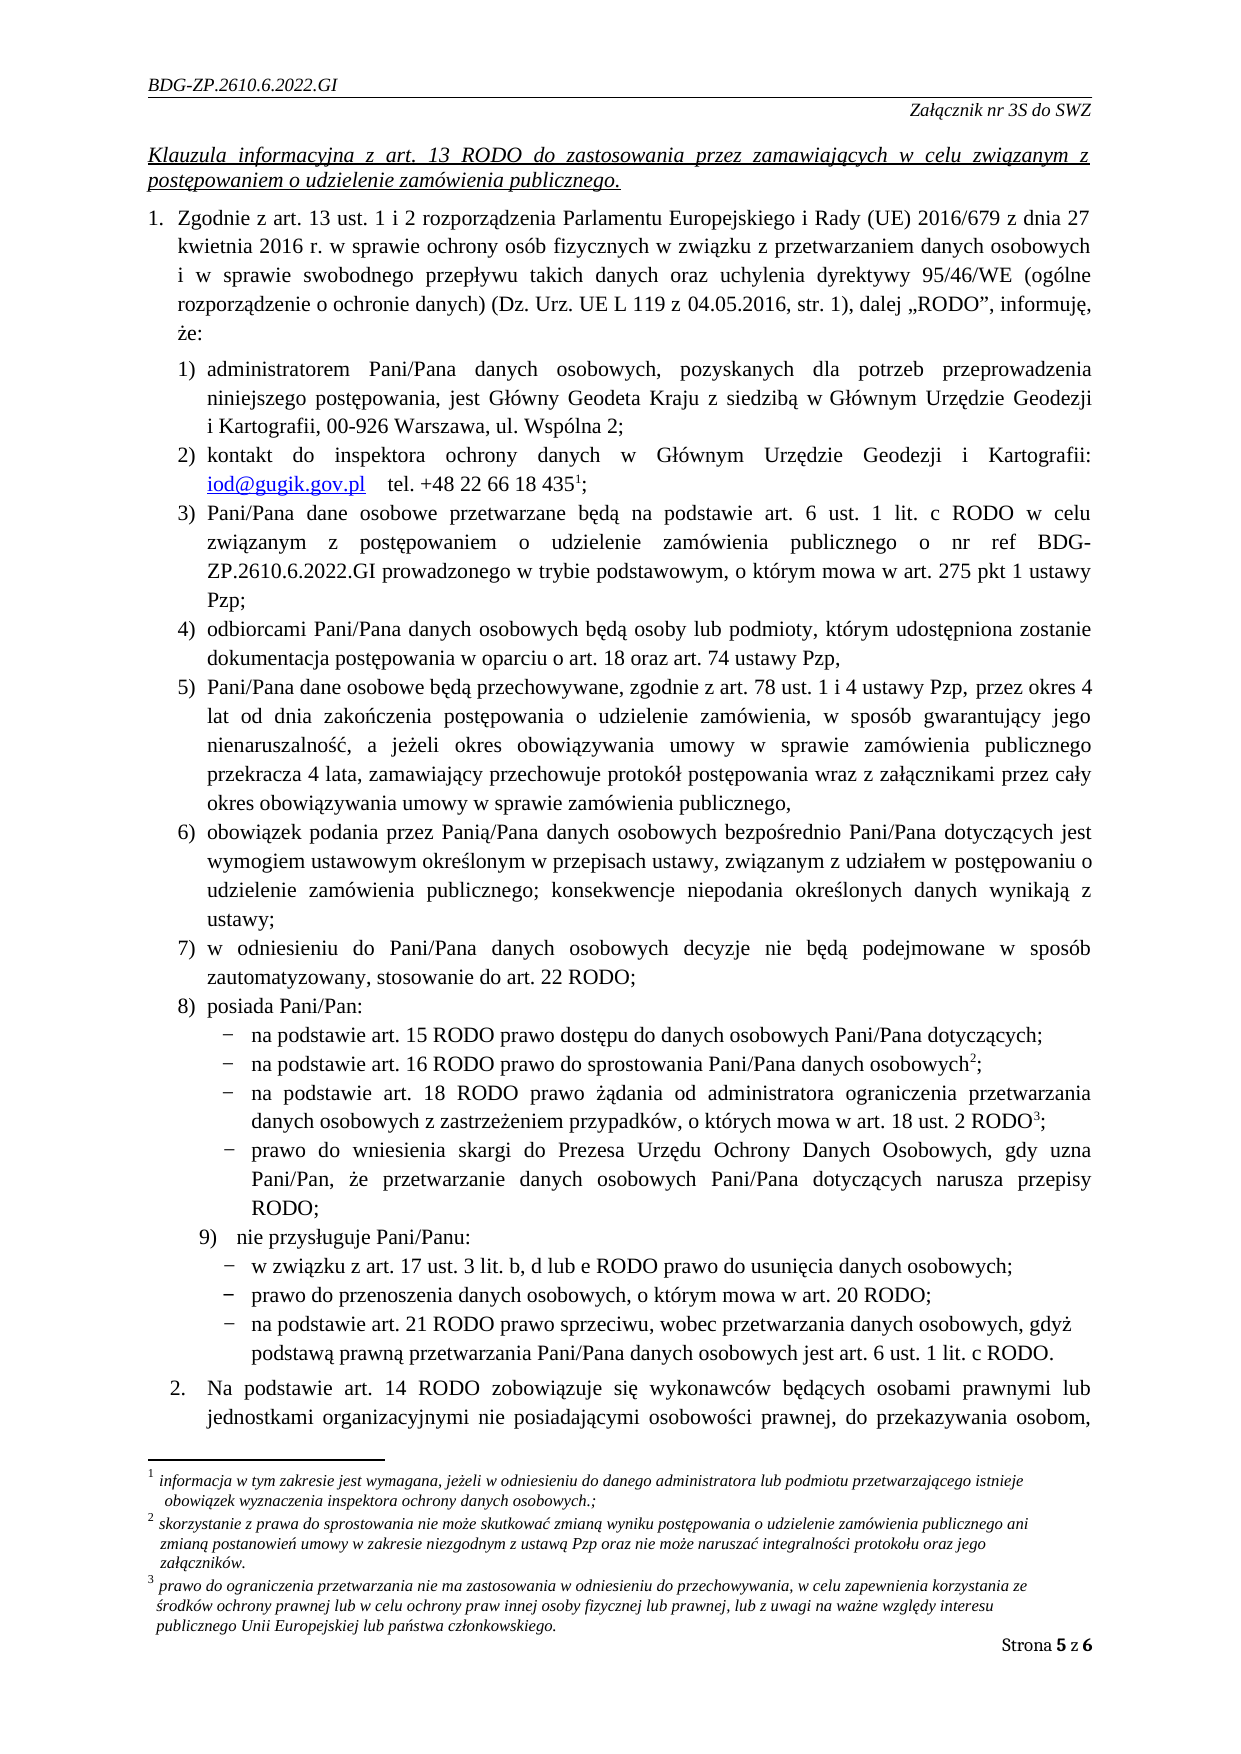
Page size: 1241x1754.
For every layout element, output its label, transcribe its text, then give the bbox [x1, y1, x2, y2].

list na podstawie art. 21 RODO prawo sprzeciwu, wobec przetwarzania danych osobowych, gdyż podstawą prawną przetwarzania Pani/Pana danych osobowych jest art. 6 ust. 1 lit. c RODO. [222, 1311, 1092, 1365]
list w związku z art. 17 ust. 3 lit. b, d lub e RODO prawo do usunięcia danych osobowych; [222, 1253, 1092, 1278]
text Klauzula informacyjna z art. 13 RODO do zastosowania przez zamawiających w celu związanym z postępowaniem o udzielenie zamówienia publicznego. [148, 142, 1092, 192]
list kontakt do inspektora ochrony danych w Głównym Urzędzie Geodezji i Kartografii: iod@gugik.gov.pl tel. +48 22 66 18 435; [177, 442, 1092, 497]
list administratorem Pani/Pana danych osobowych, pozyskanych dla potrzeb przeprowadzenia niniejszego postępowania, jest Główny Geodeta Kraju z siedzibą w Głównym Urzędzie Geodezji i Kartografii, 00-926 Warszawa, ul. Wspólna 2; [177, 356, 1092, 439]
list posiada Pani/Pan: [177, 993, 1092, 1018]
list prawo do wniesienia skargi do Prezesa Urzędu Ochrony Danych Osobowych, gdy uzna Pani/Pan, że przetwarzanie danych osobowych Pani/Pana dotyczących narusza przepisy RODO; [222, 1137, 1092, 1221]
list Pani/Pana dane osobowe przetwarzane będą na podstawie art. 6 ust. 1 lit. c RODO w celu związanym z postępowaniem o udzielenie zamówienia publicznego o nr ref BDG-ZP.2610.6.2022.GI prowadzonego w trybie podstawowym, o którym mowa w art. 275 pkt 1 ustawy Pzp; [177, 500, 1092, 612]
list na podstawie art. 16 RODO prawo do sprostowania Pani/Pana danych osobowych; [222, 1051, 1092, 1076]
list na podstawie art. 18 RODO prawo żądania od administratora ograniczenia przetwarzania danych osobowych z zastrzeżeniem przypadków, o których mowa w art. 18 ust. 2 RODO; [222, 1079, 1092, 1134]
list nie przysługuje Pani/Panu: [199, 1224, 1092, 1249]
list w odniesieniu do Pani/Pana danych osobowych decyzje nie będą podejmowane w sposób zautomatyzowany, stosowanie do art. 22 RODO; [177, 935, 1092, 989]
list Pani/Pana dane osobowe będą przechowywane, zgodnie z art. 78 ust. 1 i 4 ustawy Pzp, przez okres 4 lat od dnia zakończenia postępowania o udzielenie zamówienia, w sposób gwarantujący jego nienaruszalność, a jeżeli okres obowiązywania umowy w sprawie zamówienia publicznego przekracza 4 lata, zamawiający przechowuje protokół postępowania wraz z załącznikami przez cały okres obowiązywania umowy w sprawie zamówienia publicznego, [177, 674, 1092, 815]
list na podstawie art. 15 RODO prawo dostępu do danych osobowych Pani/Pana dotyczących; [222, 1022, 1092, 1047]
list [169, 1375, 1092, 1429]
list prawo do przenoszenia danych osobowych, o którym mowa w art. 20 RODO; [222, 1282, 1092, 1307]
list Zgodnie z art. 13 ust. 1 i 2 rozporządzenia Parlamentu Europejskiego i Rady (UE) 2016/679 z dnia 27 kwietnia 2016 r. w sprawie ochrony osób fizycznych w związku z przetwarzaniem danych osobowych i w sprawie swobodnego przepływu takich danych oraz uchylenia dyrektywy 95/46/WE (ogólne rozporządzenie o ochronie danych) (Dz. Urz. UE L 119 z 04.05.2016, str. 1), dalej „RODO”, informuję, że: [148, 204, 1092, 346]
list obowiązek podania przez Panią/Pana danych osobowych bezpośrednio Pani/Pana dotyczących jest wymogiem ustawowym określonym w przepisach ustawy, związanym z udziałem w postępowaniu o udzielenie zamówienia publicznego; konsekwencje niepodania określonych danych wynikają z ustawy; [177, 819, 1092, 931]
list odbiorcami Pani/Pana danych osobowych będą osoby lub podmioty, którym udostępniona zostanie dokumentacja postępowania w oparciu o art. 18 oraz art. 74 ustawy Pzp, [177, 616, 1092, 670]
